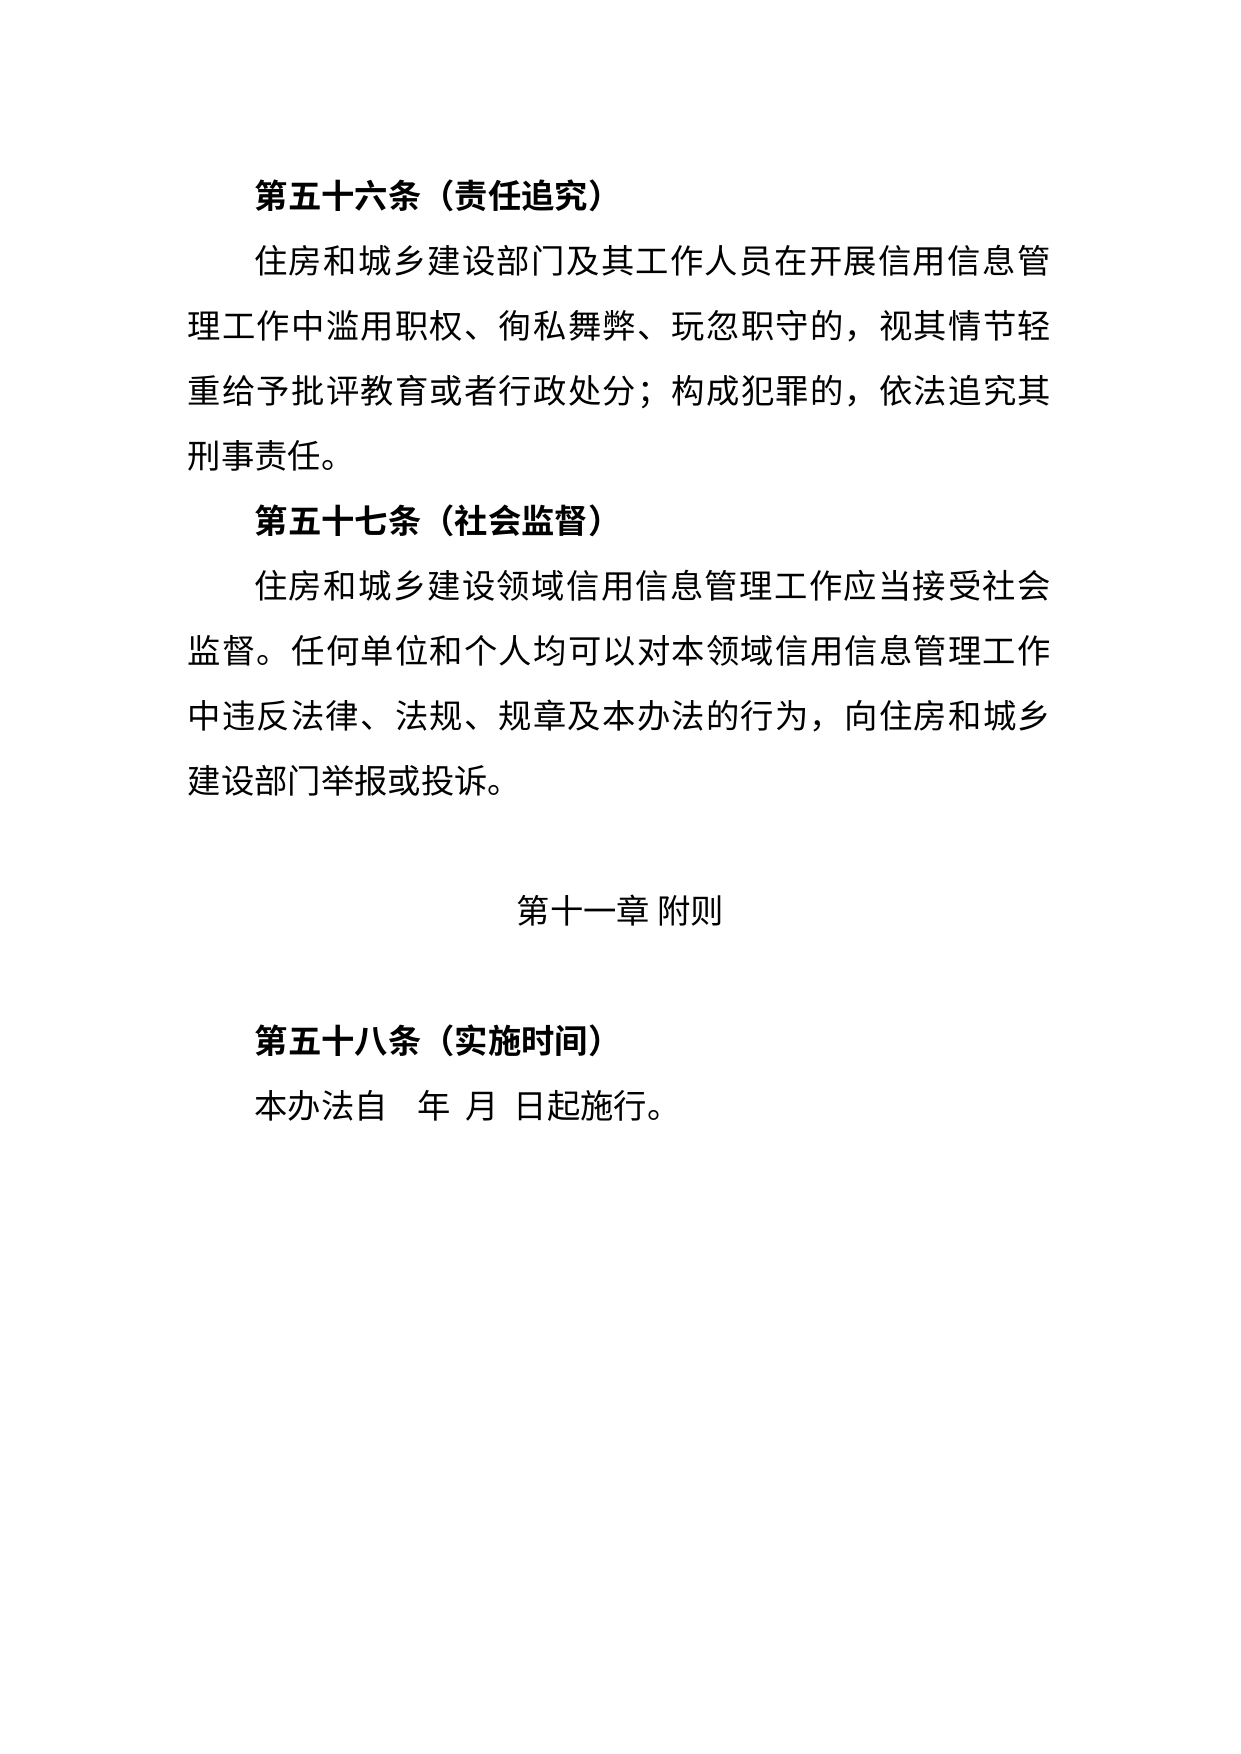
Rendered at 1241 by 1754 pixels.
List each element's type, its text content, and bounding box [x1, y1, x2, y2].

text 第五十七条（社会监督） [187, 487, 1053, 552]
text 本办法自 年 月 日起施行。 [187, 1072, 1053, 1137]
text 住房和城乡建设部门及其工作人员在开展信用信息管理工作中滥用职权、徇私舞弊、玩忽职守的，视其情节轻重给予批评教育或者行政处分；构成犯罪的，依法追究其刑事责任。 [187, 227, 1053, 487]
text 第五十六条（责任追究） [187, 162, 1053, 227]
text 第十一章 附则 [187, 877, 1053, 942]
text 住房和城乡建设领域信用信息管理工作应当接受社会监督。任何单位和个人均可以对本领域信用信息管理工作中违反法律、法规、规章及本办法的行为，向住房和城乡建设部门举报或投诉。 [187, 552, 1053, 812]
text 第五十八条（实施时间） [187, 1007, 1053, 1072]
